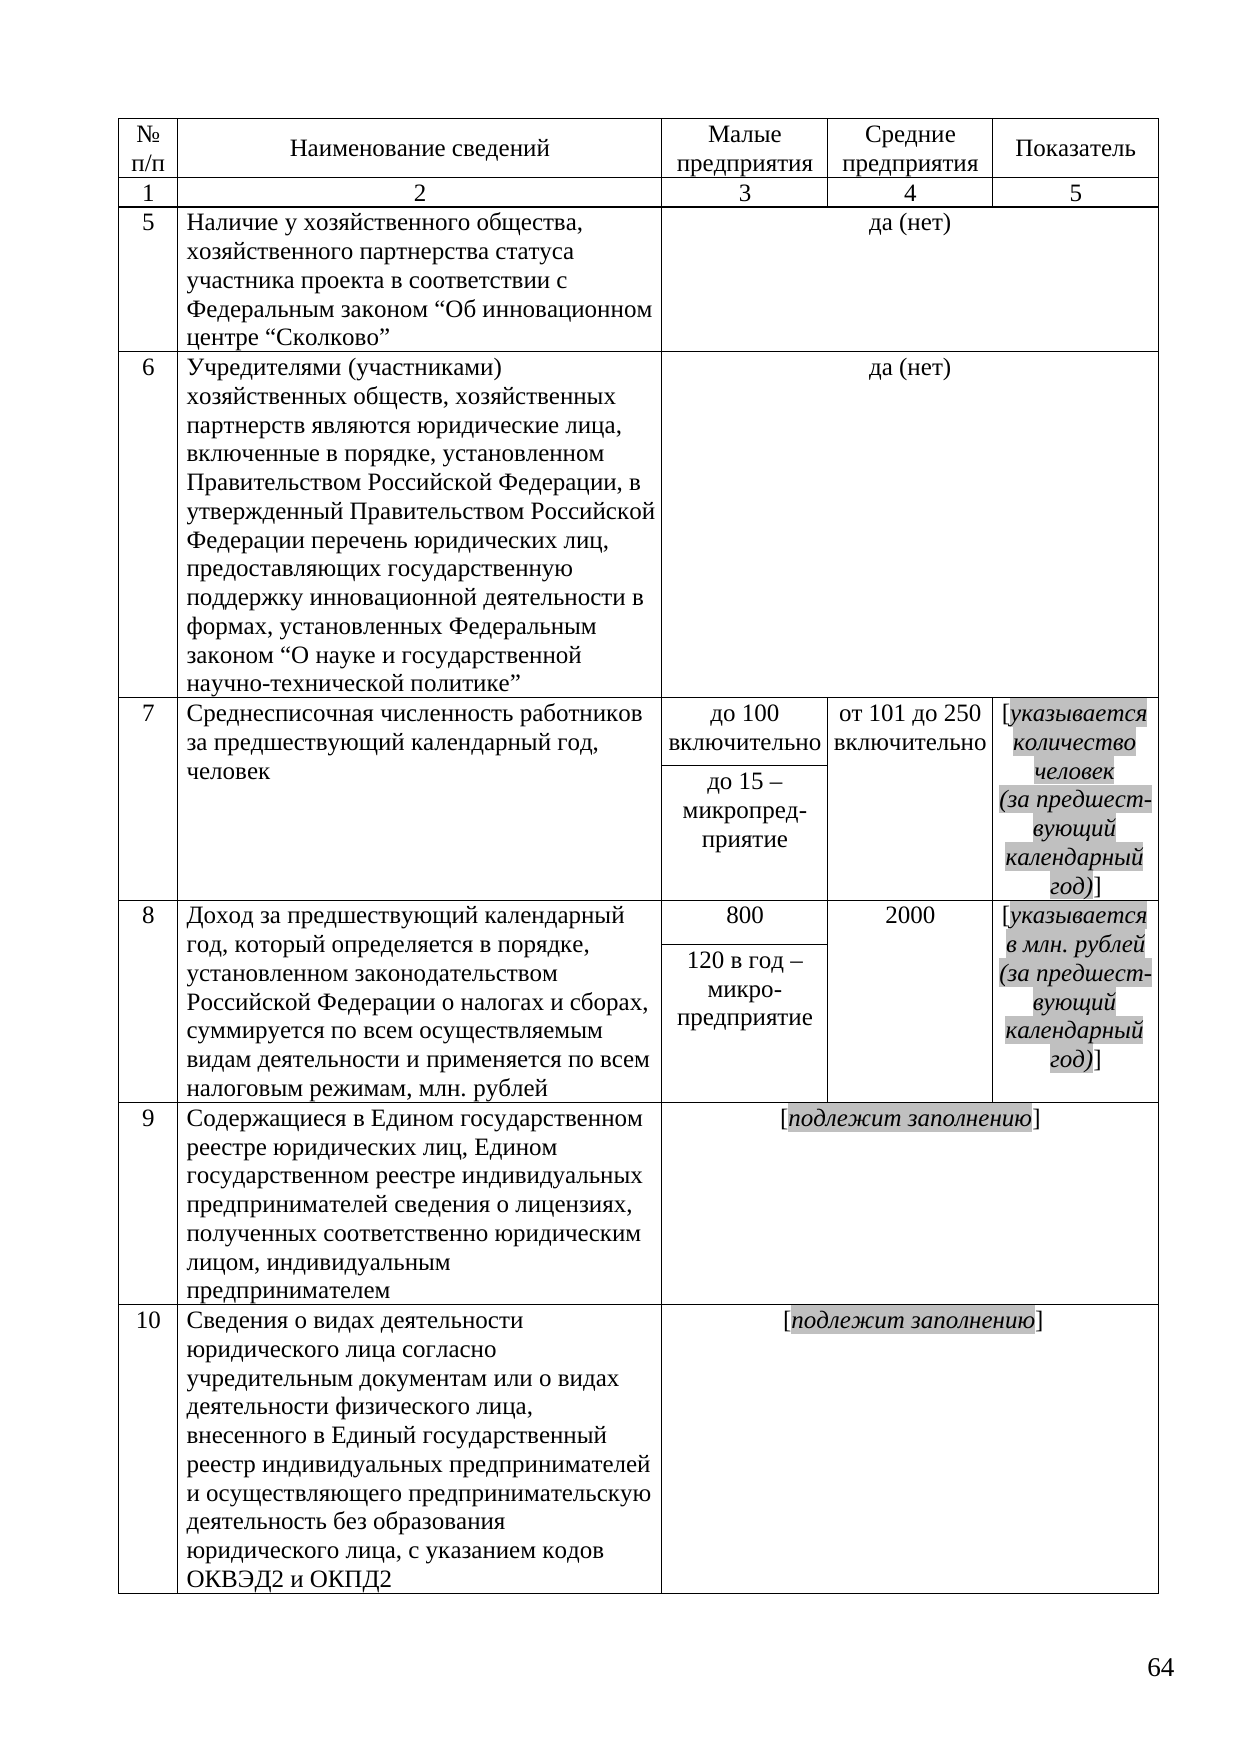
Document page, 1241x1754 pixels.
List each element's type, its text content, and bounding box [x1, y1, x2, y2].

table_cell до 100 включительно [662, 698, 827, 765]
table_cell [подлежит заполнению] [662, 1103, 1158, 1304]
table_header № п/п [119, 119, 177, 177]
table_cell от 101 до 250 включительно [828, 698, 992, 899]
table_cell 3 [662, 178, 827, 206]
table_header Показатель [993, 119, 1158, 177]
table_cell 120 в год – микропредприятие [662, 945, 827, 1102]
table_cell [указывается в млн. рублей (за предшествующий календарный год)] [993, 901, 1158, 1102]
table_cell Содержащиеся в Едином государственном реестре юридических лиц, Едином государственном реестре индивидуальных предпринимателей сведения о лицензиях, полученных соответственно юридическим лицом, индивидуальным предпринимателем [178, 1103, 661, 1304]
table_cell 9 [119, 1103, 177, 1304]
table_cell 5 [993, 178, 1158, 206]
table_cell да (нет) [662, 208, 1158, 351]
table_cell Доход за предшествующий календарный год, который определяется в порядке, установленном законодательством Российской Федерации о налогах и сборах, суммируется по всем осуществляемым видам деятельности и применяется по всем налоговым режимам, млн. рублей [178, 901, 661, 1102]
table_cell Сведения о видах деятельности юридического лица согласно учредительным документам или о видах деятельности физического лица, внесенного в Единый государственный реестр индивидуальных предпринимателей и осуществляющего предпринимательскую деятельность без образования юридического лица, с указанием кодов ОКВЭД2 и ОКПД2 [178, 1305, 661, 1593]
table_cell 1 [119, 178, 177, 206]
table_cell [подлежит заполнению] [662, 1305, 1158, 1593]
table_cell Среднесписочная численность работников за предшествующий календарный год, человек [178, 698, 661, 899]
table_header Малые предприятия [662, 119, 827, 177]
table_cell 7 [119, 698, 177, 899]
table_cell 800 [662, 901, 827, 944]
table_cell Наличие у хозяйственного общества, хозяйственного партнерства статуса участника проекта в соответствии с Федеральным законом “Об инновационном центре “Сколково” [178, 208, 661, 351]
table_cell 4 [828, 178, 992, 206]
table_cell да (нет) [662, 352, 1158, 697]
table_cell 2000 [828, 901, 992, 1102]
table_header Наименование сведений [178, 119, 661, 177]
table_cell 10 [119, 1305, 177, 1593]
table_cell 2 [178, 178, 661, 206]
table_cell до 15 – микропредприятие [662, 766, 827, 899]
table_cell 6 [119, 352, 177, 697]
table_cell [указывается количество человек (за предшествующий календарный год)] [993, 698, 1158, 899]
table_cell 5 [119, 208, 177, 351]
table_header Средние предприятия [828, 119, 992, 177]
table_cell Учредителями (участниками) хозяйственных обществ, хозяйственных партнерств являются юридические лица, включенные в порядке, установленном Правительством Российской Федерации, в утвержденный Правительством Российской Федерации перечень юридических лиц, предоставляющих государственную поддержку инновационной деятельности в формах, установленных Федеральным законом “О науке и государственной научно-технической политике” [178, 352, 661, 697]
table_cell 8 [119, 901, 177, 1102]
